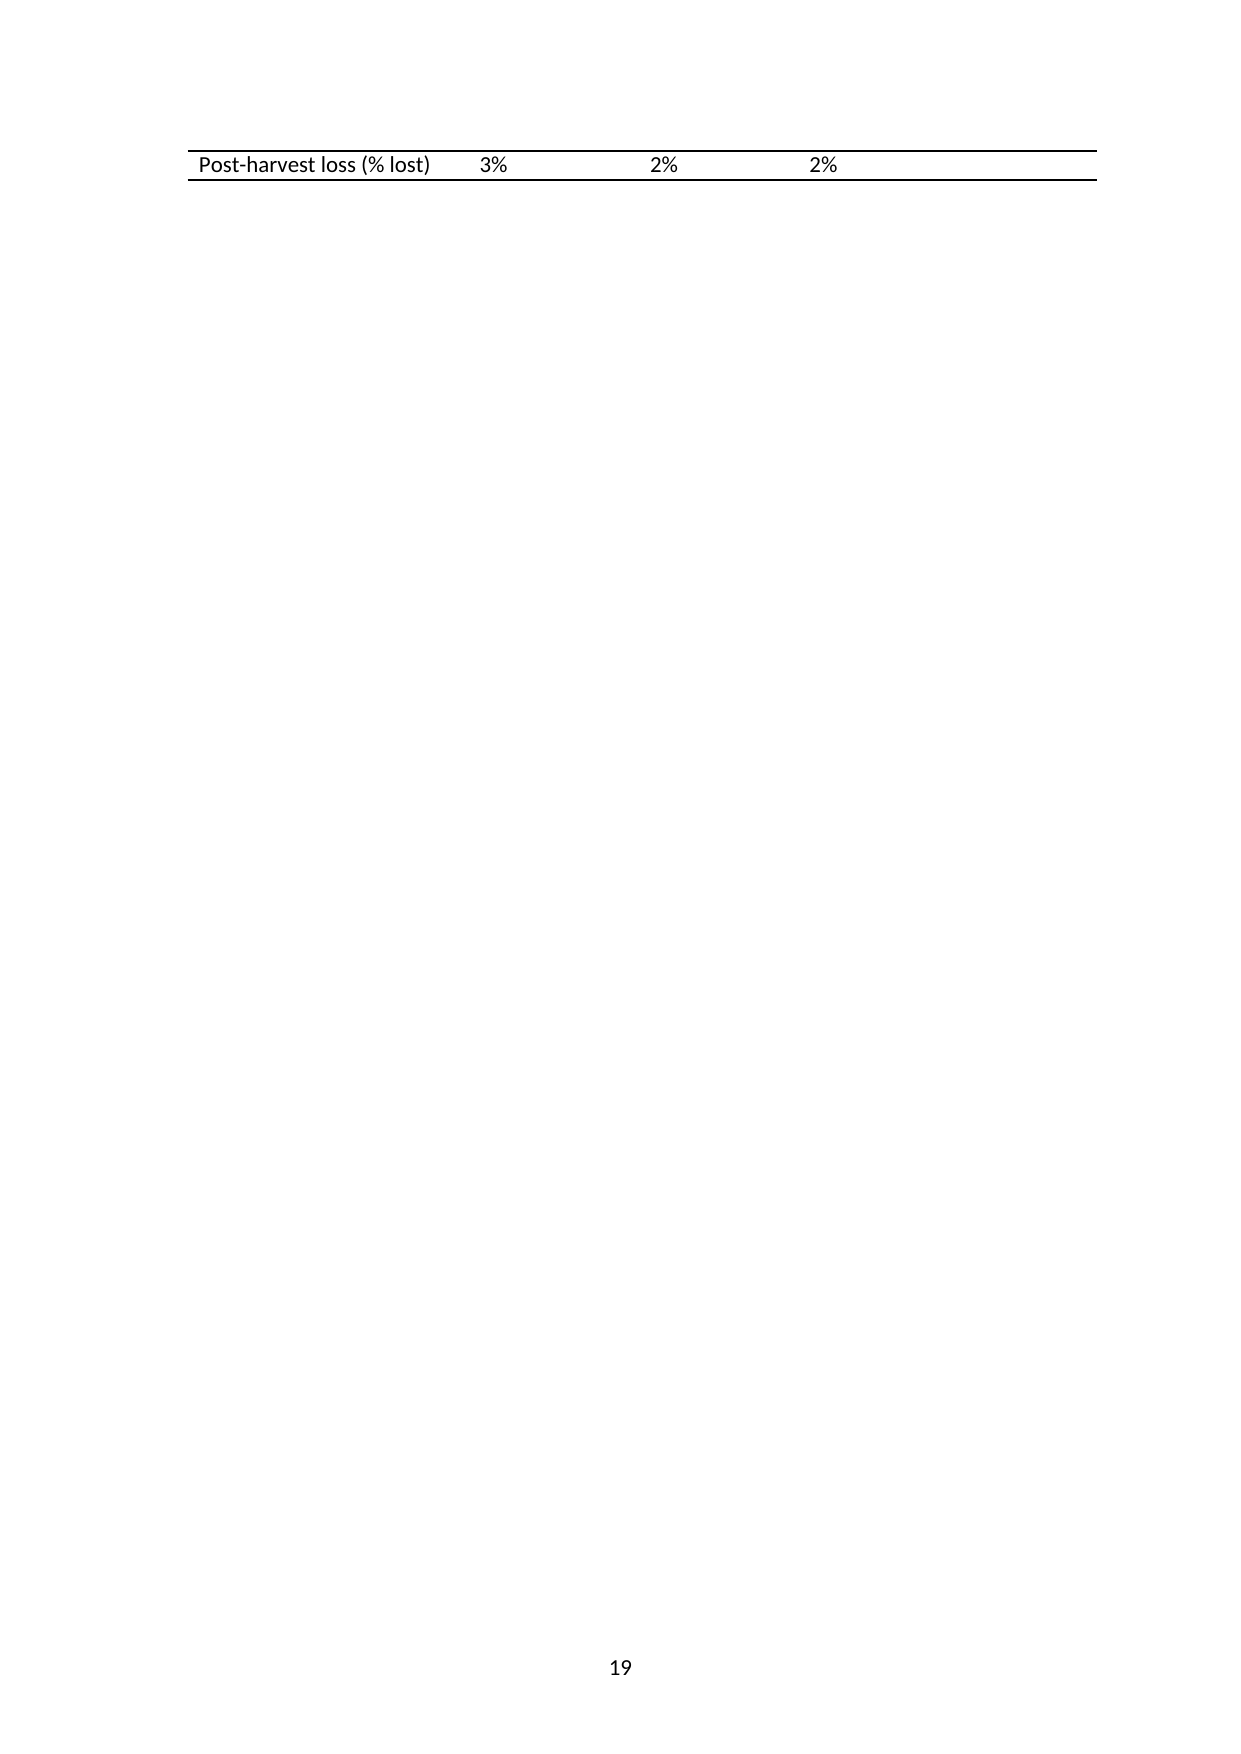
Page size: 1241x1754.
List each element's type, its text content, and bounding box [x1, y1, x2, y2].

table_cell [909, 152, 1097, 179]
table_cell 3% [468, 152, 638, 179]
table_cell Post-harvest loss (% lost) [188, 152, 468, 179]
table_cell 2% [639, 152, 798, 179]
table_cell 2% [798, 152, 909, 179]
